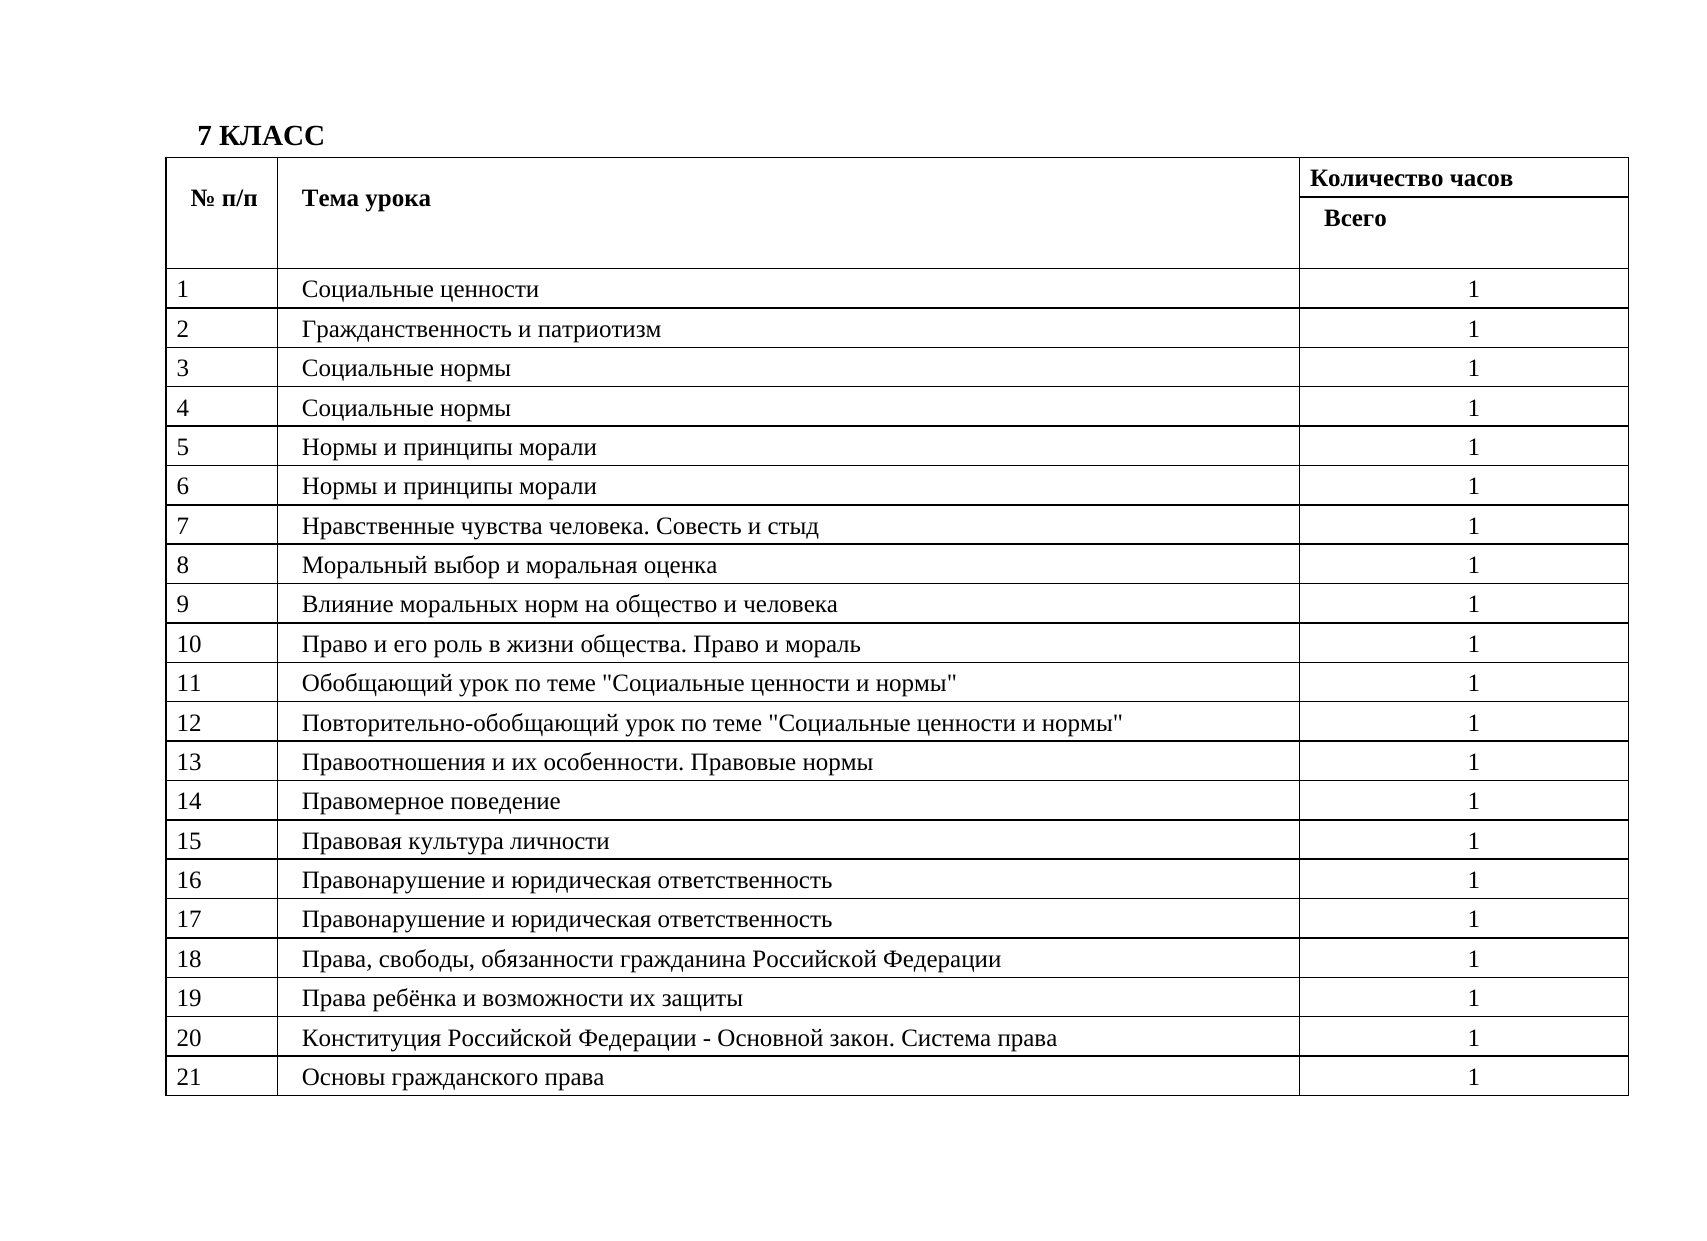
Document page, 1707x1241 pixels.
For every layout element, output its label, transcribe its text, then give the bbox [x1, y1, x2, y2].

table_cell 12 [167, 702, 277, 740]
table_cell 1 [1300, 269, 1628, 307]
table_cell Нравственные чувства человека. Совесть и стыд [278, 506, 1299, 543]
table_cell 10 [167, 624, 277, 661]
table_cell Повторительно-обобщающий урок по теме "Социальные ценности и нормы" [278, 702, 1299, 740]
table_cell 11 [167, 663, 277, 701]
table_cell 1 [1300, 899, 1628, 937]
table_cell 1 [1300, 781, 1628, 819]
table_cell Права, свободы, обязанности гражданина Российской Федерации [278, 939, 1299, 976]
table_cell Правоотношения и их особенности. Правовые нормы [278, 742, 1299, 779]
table_cell 1 [1300, 545, 1628, 583]
table_cell Нормы и принципы морали [278, 427, 1299, 464]
table_cell 14 [167, 781, 277, 819]
table_cell Правовая культура личности [278, 821, 1299, 858]
table_cell 1 [1300, 1017, 1628, 1055]
table_header Тема урока [278, 158, 1299, 268]
table_cell 1 [1300, 702, 1628, 740]
table_cell Моральный выбор и моральная оценка [278, 545, 1299, 583]
table_cell 16 [167, 860, 277, 898]
table_cell 9 [167, 584, 277, 622]
table_cell 18 [167, 939, 277, 976]
table_cell 20 [167, 1017, 277, 1055]
table_cell Социальные ценности [278, 269, 1299, 307]
table_header Количество часов [1300, 158, 1628, 196]
table_cell 1 [1300, 348, 1628, 386]
table_cell 17 [167, 899, 277, 937]
table_cell 1 [1300, 584, 1628, 622]
table_cell 7 [167, 506, 277, 543]
table_cell 19 [167, 978, 277, 1016]
table_cell 13 [167, 742, 277, 779]
table_cell 5 [167, 427, 277, 464]
table_cell 15 [167, 821, 277, 858]
table_cell 8 [167, 545, 277, 583]
table_cell 1 [167, 269, 277, 307]
table_cell 1 [1300, 742, 1628, 779]
table_cell Обобщающий урок по теме "Социальные ценности и нормы" [278, 663, 1299, 701]
table_cell Правонарушение и юридическая ответственность [278, 860, 1299, 898]
table_cell Правомерное поведение [278, 781, 1299, 819]
table_cell 1 [1300, 978, 1628, 1016]
table_cell 1 [1300, 309, 1628, 346]
table_cell Всего [1300, 198, 1628, 268]
table_cell 1 [1300, 506, 1628, 543]
table_cell 1 [1300, 663, 1628, 701]
table_cell Правонарушение и юридическая ответственность [278, 899, 1299, 937]
table_cell 1 [1300, 387, 1628, 425]
table_cell 4 [167, 387, 277, 425]
table_cell Социальные нормы [278, 387, 1299, 425]
table_cell Конституция Российской Федерации - Основной закон. Система права [278, 1017, 1299, 1055]
table_cell 1 [1300, 821, 1628, 858]
text 7 КЛАСС [190, 118, 1618, 152]
table_cell 3 [167, 348, 277, 386]
table_cell Гражданственность и патриотизм [278, 309, 1299, 346]
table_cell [278, 1057, 1299, 1094]
table_cell 2 [167, 309, 277, 346]
table_cell Нормы и принципы морали [278, 466, 1299, 504]
table_cell 1 [1300, 939, 1628, 976]
table_cell 6 [167, 466, 277, 504]
table_cell Социальные нормы [278, 348, 1299, 386]
table_cell Влияние моральных норм на общество и человека [278, 584, 1299, 622]
table_cell 1 [1300, 860, 1628, 898]
table_cell Права ребёнка и возможности их защиты [278, 978, 1299, 1016]
table_cell Право и его роль в жизни общества. Право и мораль [278, 624, 1299, 661]
table_cell 1 [1300, 1057, 1628, 1094]
table_cell 1 [1300, 427, 1628, 464]
table_cell 21 [167, 1057, 277, 1094]
table_header № п/п [167, 158, 277, 268]
table_cell 1 [1300, 624, 1628, 661]
table_cell 1 [1300, 466, 1628, 504]
